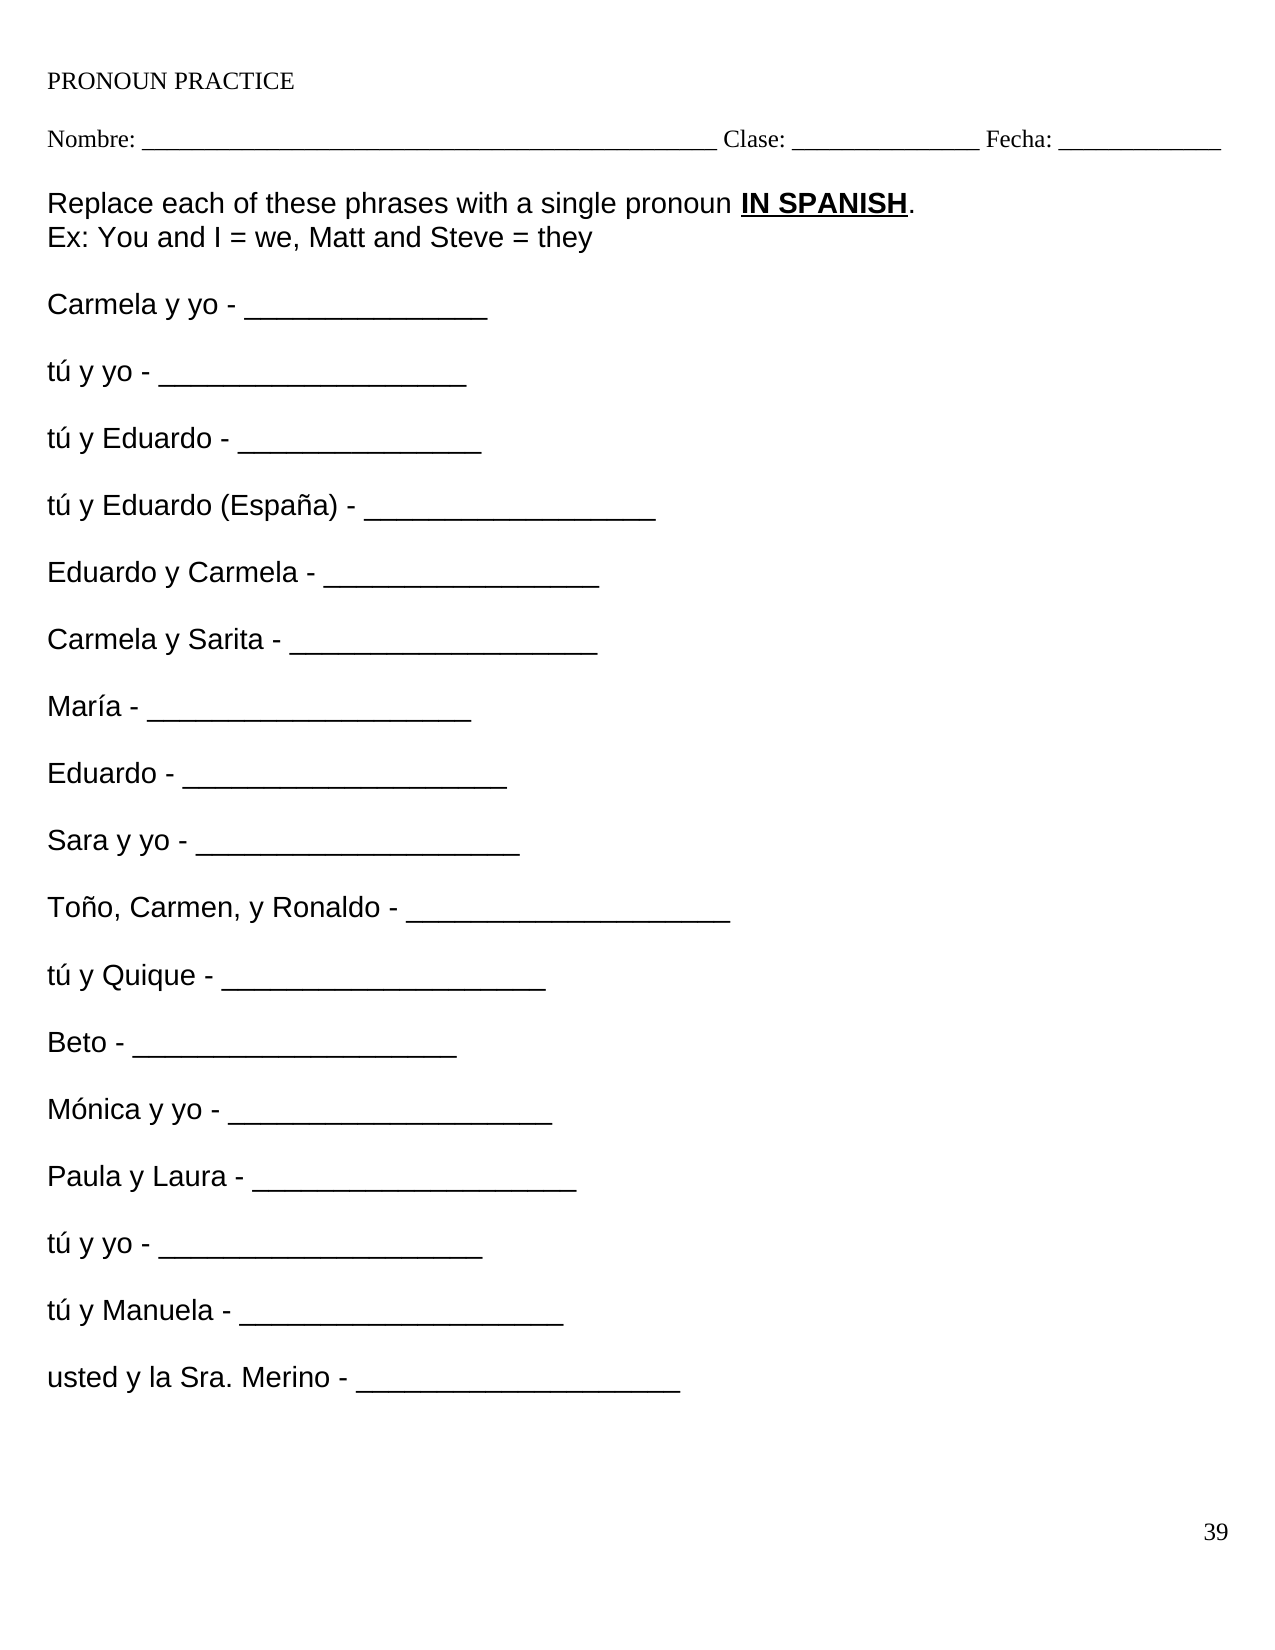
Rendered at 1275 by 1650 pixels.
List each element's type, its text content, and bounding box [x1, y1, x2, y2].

text Nombre: ______________________________________________ Clase: _______________ Fecha: _____________ [47, 124, 1228, 152]
text tú y Eduardo - _______________ [47, 421, 1228, 454]
text Carmela y yo - _______________ [47, 287, 1228, 320]
text Eduardo y Carmela - _________________ [47, 555, 1228, 588]
text Replace each of these phrases with a single pronoun IN SPANISH. [47, 186, 1228, 219]
text Mónica y yo - ____________________ [47, 1092, 1228, 1125]
text Sara y yo - ____________________ [47, 823, 1228, 857]
text tú y Eduardo (España) - __________________ [47, 488, 1228, 521]
text Ex: You and I = we, Matt and Steve = they [47, 219, 1228, 253]
text Carmela y Sarita - ___________________ [47, 622, 1228, 656]
text tú y Manuela - ____________________ [47, 1293, 1228, 1326]
text usted y la Sra. Merino - ____________________ [47, 1360, 1228, 1393]
text tú y yo - ___________________ [47, 354, 1228, 387]
text tú y yo - ____________________ [47, 1226, 1228, 1259]
text PRONOUN PRACTICE [47, 66, 1228, 95]
text Paula y Laura - ____________________ [47, 1159, 1228, 1192]
text Toño, Carmen, y Ronaldo - ____________________ [47, 890, 1228, 924]
text tú y Quique - ____________________ [47, 957, 1228, 991]
text Eduardo - ____________________ [47, 756, 1228, 790]
text María - ____________________ [47, 689, 1228, 723]
text Beto - ____________________ [47, 1024, 1228, 1058]
